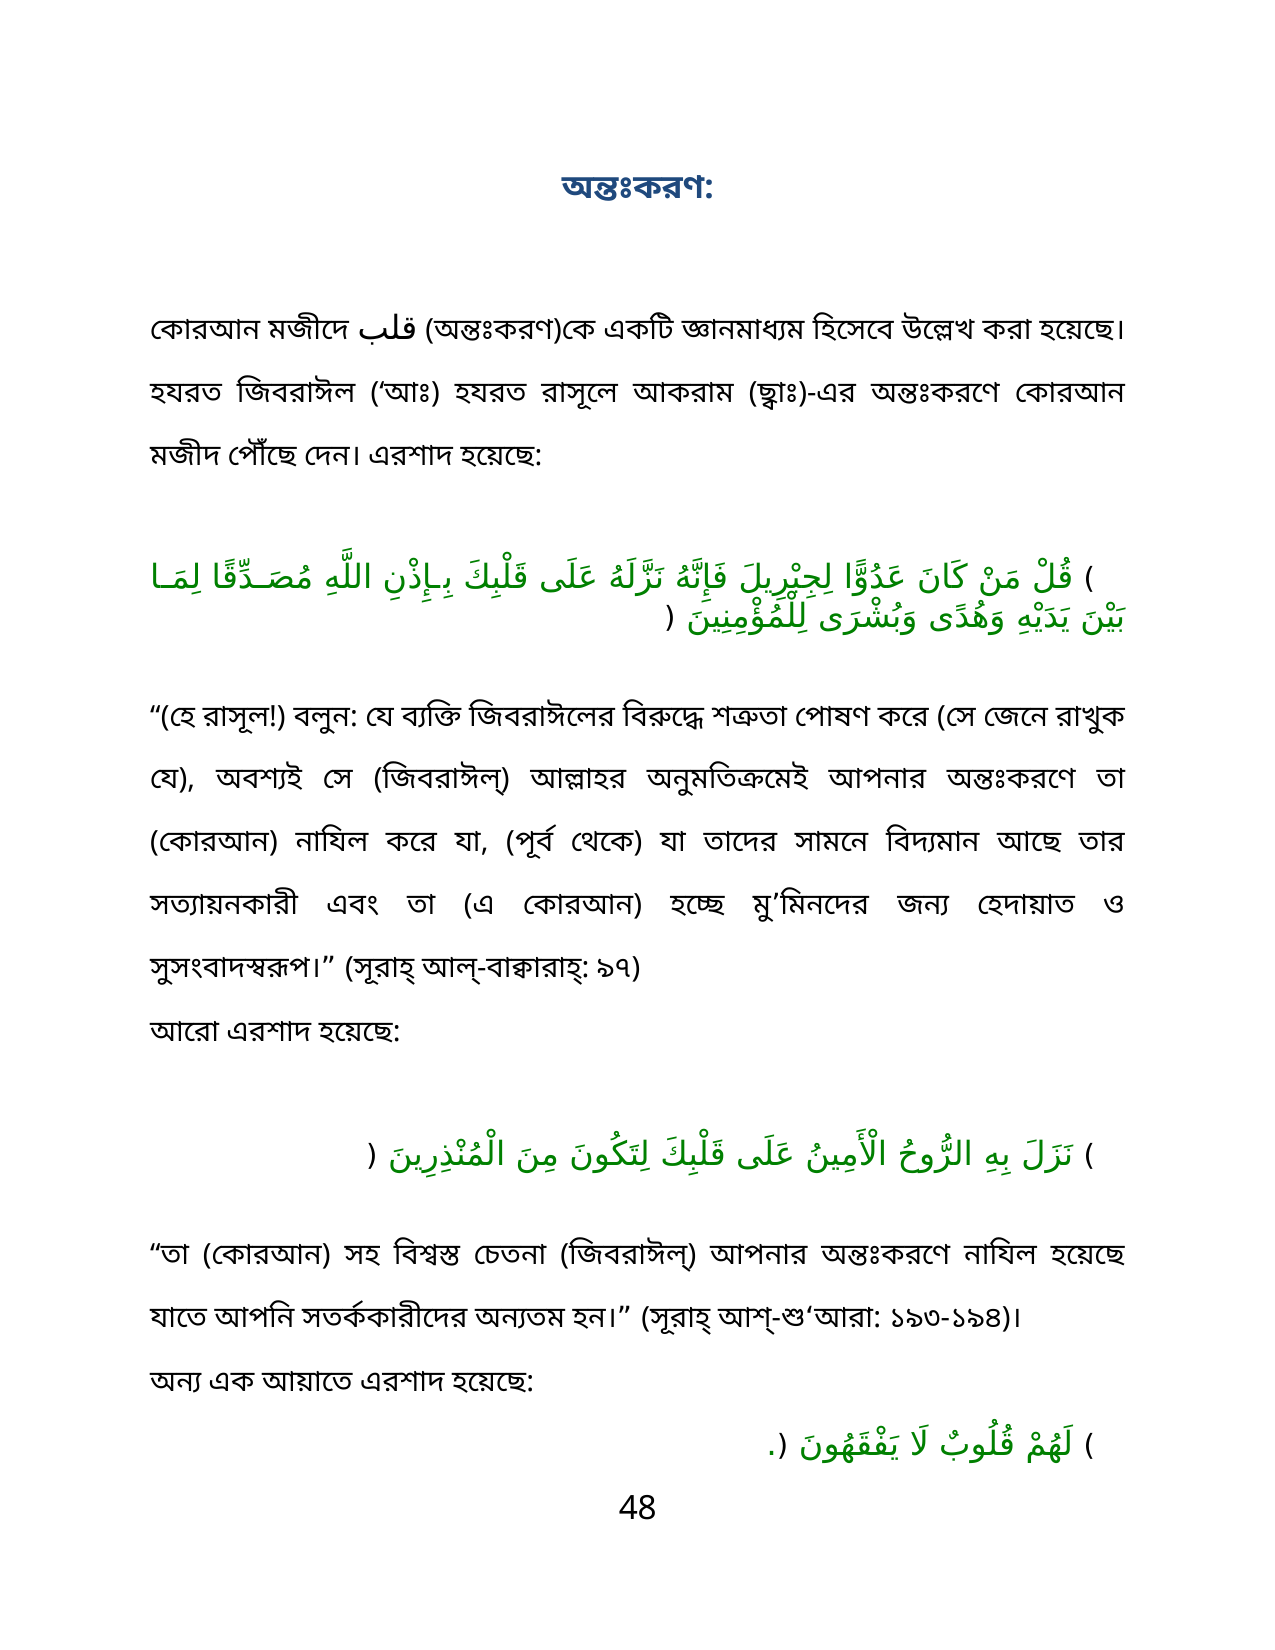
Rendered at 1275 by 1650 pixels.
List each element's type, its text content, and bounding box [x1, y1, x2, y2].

text কোরআন মজীদে قلب (অন্তঃকরণ)কে একটি জ্ঞানমাধ্যম হিসেবে উল্লেখ করা হয়েছে। হযরত জিবরাঈল (‘আঃ) হযরত রাসূলে আকরাম (ছ্বাঃ)-এর অন্তঃকরণে কোরআন মজীদ পৌঁছে দেন। এরশাদ হয়েছে: [150, 308, 1125, 477]
text অন্য এক আয়াতে এরশাদ হয়েছে: [150, 1360, 1125, 1403]
text আরো এরশাদ হয়েছে: [150, 1011, 1125, 1054]
text ) نَزَلَ بِهِ الرُّوحُ الْأَمِينُ عَلَى قَلْبِكَ لِتَكُونَ مِنَ الْمُنْذِرِينَ ( [150, 1135, 1125, 1173]
text ) قُلْ مَنْ كَانَ عَدُوًّا لِجِبْرِيلَ فَإِنَّهُ نَزَّلَهُ عَلَى قَلْبِكَ بِإِذْنِ اللَّهِ مُصَدِّقًا لِمَا بَيْنَ يَدَيْهِ وَهُدًى وَبُشْرَى لِلْمُؤْمِنِينَ ( [150, 558, 1125, 636]
text ) لَهُمْ قُلُوبٌ لَا يَفْقَهُونَ (. [150, 1425, 1125, 1464]
subtitle অন্তঃকরণ: [150, 162, 1125, 212]
text “(হে রাসূল!) বলুন: যে ব্যক্তি জিবরাঈলের বিরুদ্ধে শত্রুতা পোষণ করে (সে জেনে রাখুক যে), অবশ্যই সে (জিবরাঈল্) আল্লাহর অনুমতিক্রমেই আপনার অন্তঃকরণে তা (কোরআন) নাযিল করে যা, (পূর্ব থেকে) যা তাদের সামনে বিদ্যমান আছে তার সত্যায়নকারী এবং তা (এ কোরআন) হচ্ছে মু’মিনদের জন্য হেদায়াত ও সুসংবাদস্বরূপ।” (সূরাহ্ আল্-বাক্বারাহ্: ৯৭) [150, 695, 1125, 989]
text “তা (কোরআন) সহ বিশ্বস্ত চেতনা (জিবরাঈল্) আপনার অন্তঃকরণে নাযিল হয়েছে যাতে আপনি সতর্ককারীদের অন্যতম হন।” (সূরাহ্ আশ্-শু‘আরা: ১৯৩-১৯৪)। [150, 1233, 1125, 1339]
